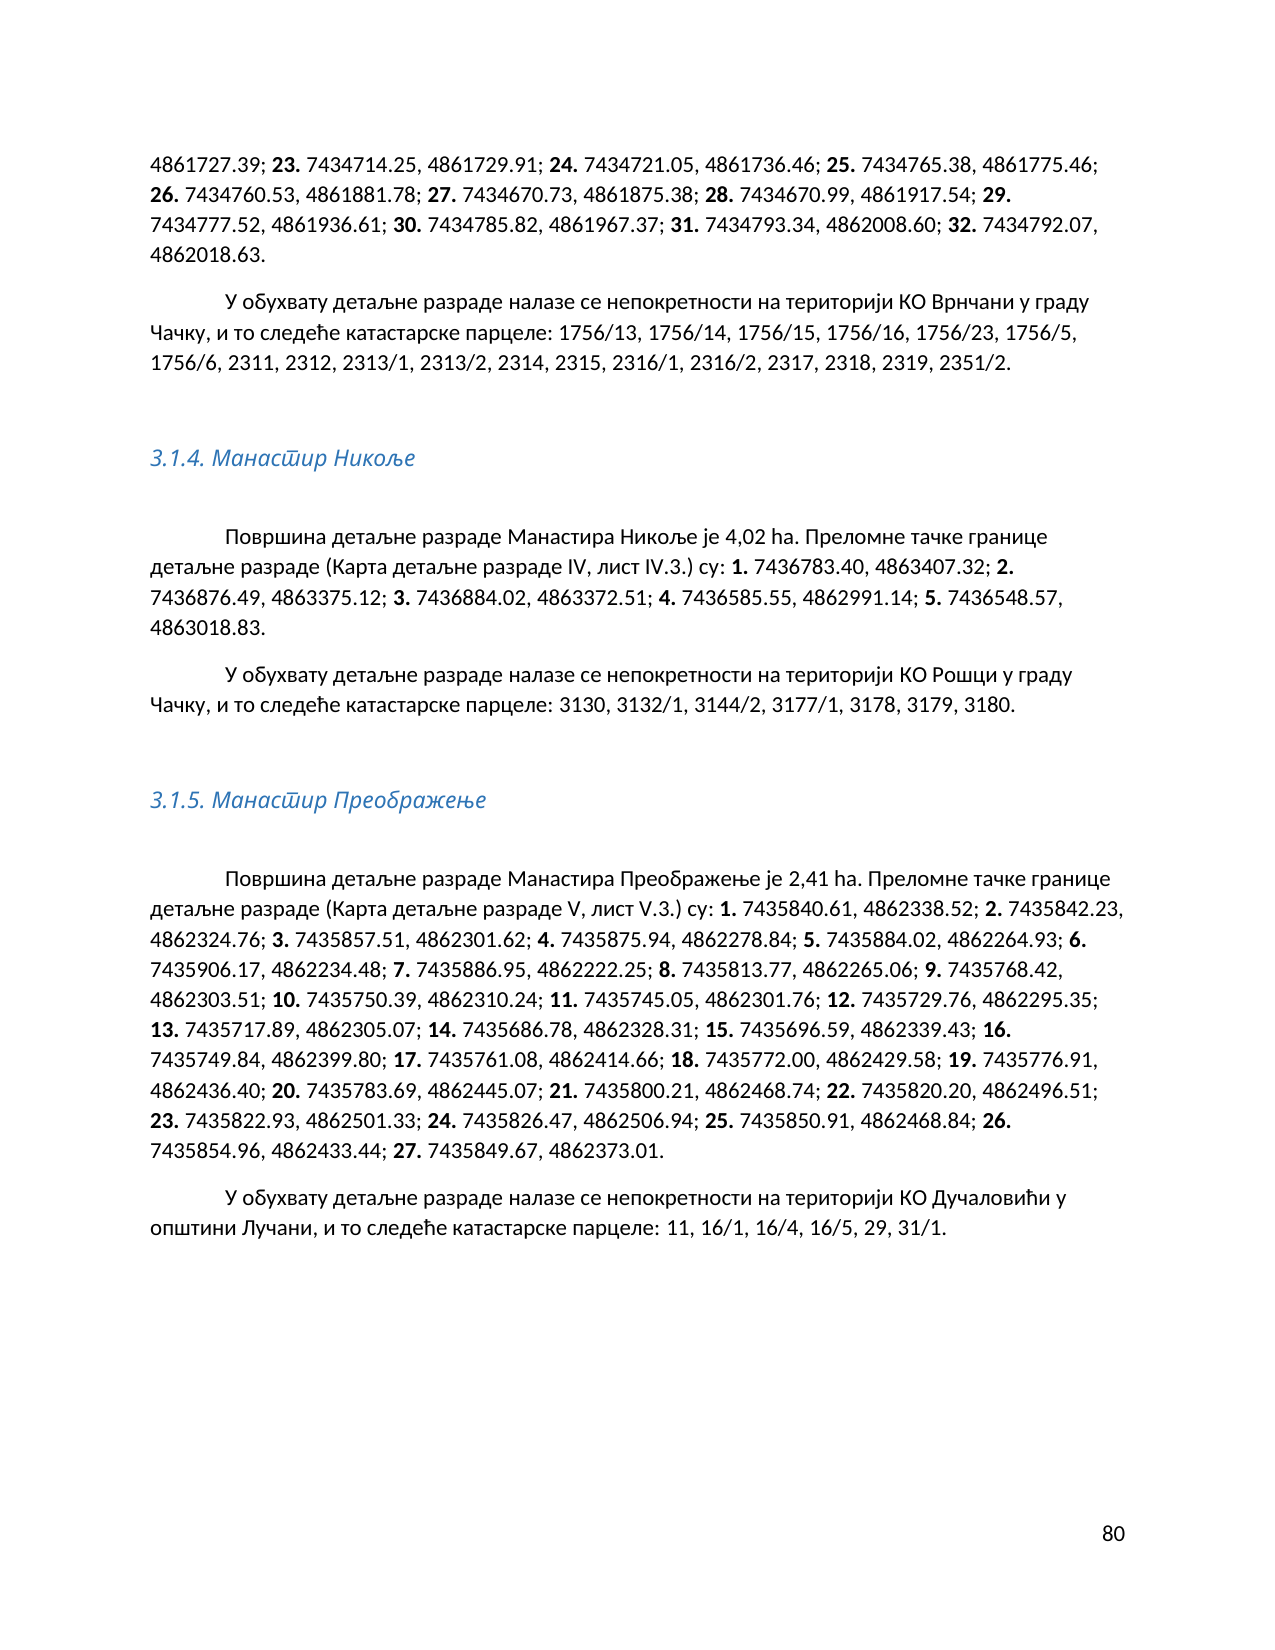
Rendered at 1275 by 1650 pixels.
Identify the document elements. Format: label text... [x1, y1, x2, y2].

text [150, 150, 1125, 269]
text Површина детаљне разраде Манастира Никоље је 4,02 ha. Преломне тачке границе детаљне разраде (Карта детаљне разраде IV, лист IV.3.) су: 1. 7436783.40, 4863407.32; 2. 7436876.49, 4863375.12; 3. 7436884.02, 4863372.51; 4. 7436585.55, 4862991.14; 5. 7436548.57, 4863018.83. [150, 522, 1125, 641]
subtitle 3.1.5. Манастир Преображење [150, 784, 1125, 815]
subtitle 3.1.4. Манастир Никоље [150, 442, 1125, 473]
text У обухвату детаљне разраде налазе се непокретности на територији КО Рошци у граду Чачку, и то следеће катастарске парцеле: 3130, 3132/1, 3144/2, 3177/1, 3178, 3179, 3180. [150, 660, 1125, 718]
text У обухвату детаљне разраде налазе се непокретности на територији КО Дучаловићи у општини Лучани, и то следеће катастарске парцеле: 11, 16/1, 16/4, 16/5, 29, 31/1. [150, 1183, 1125, 1241]
text Површина детаљне разраде Манастира Преображење је 2,41 ha. Преломне тачке границе детаљне разраде (Карта детаљне разраде V, лист V.3.) су: 1. 7435840.61, 4862338.52; 2. 7435842.23, 4862324.76; 3. 7435857.51, 4862301.62; 4. 7435875.94, 4862278.84; 5. 7435884.02, 4862264.93; 6. 7435906.17, 4862234.48; 7. 7435886.95, 4862222.25; 8. 7435813.77, 4862265.06; 9. 7435768.42, 4862303.51; 10. 7435750.39, 4862310.24; 11. 7435745.05, 4862301.76; 12. 7435729.76, 4862295.35; 13. 7435717.89, 4862305.07; 14. 7435686.78, 4862328.31; 15. 7435696.59, 4862339.43; 16. 7435749.84, 4862399.80; 17. 7435761.08, 4862414.66; 18. 7435772.00, 4862429.58; 19. 7435776.91, 4862436.40; 20. 7435783.69, 4862445.07; 21. 7435800.21, 4862468.74; 22. 7435820.20, 4862496.51; 23. 7435822.93, 4862501.33; 24. 7435826.47, 4862506.94; 25. 7435850.91, 4862468.84; 26. 7435854.96, 4862433.44; 27. 7435849.67, 4862373.01. [150, 864, 1125, 1164]
text У обухвату детаљне разраде налазе се непокретности на територији КО Врнчани у граду Чачку, и то следеће катастарске парцеле: 1756/13, 1756/14, 1756/15, 1756/16, 1756/23, 1756/5, 1756/6, 2311, 2312, 2313/1, 2313/2, 2314, 2315, 2316/1, 2316/2, 2317, 2318, 2319, 2351/2. [150, 287, 1125, 376]
